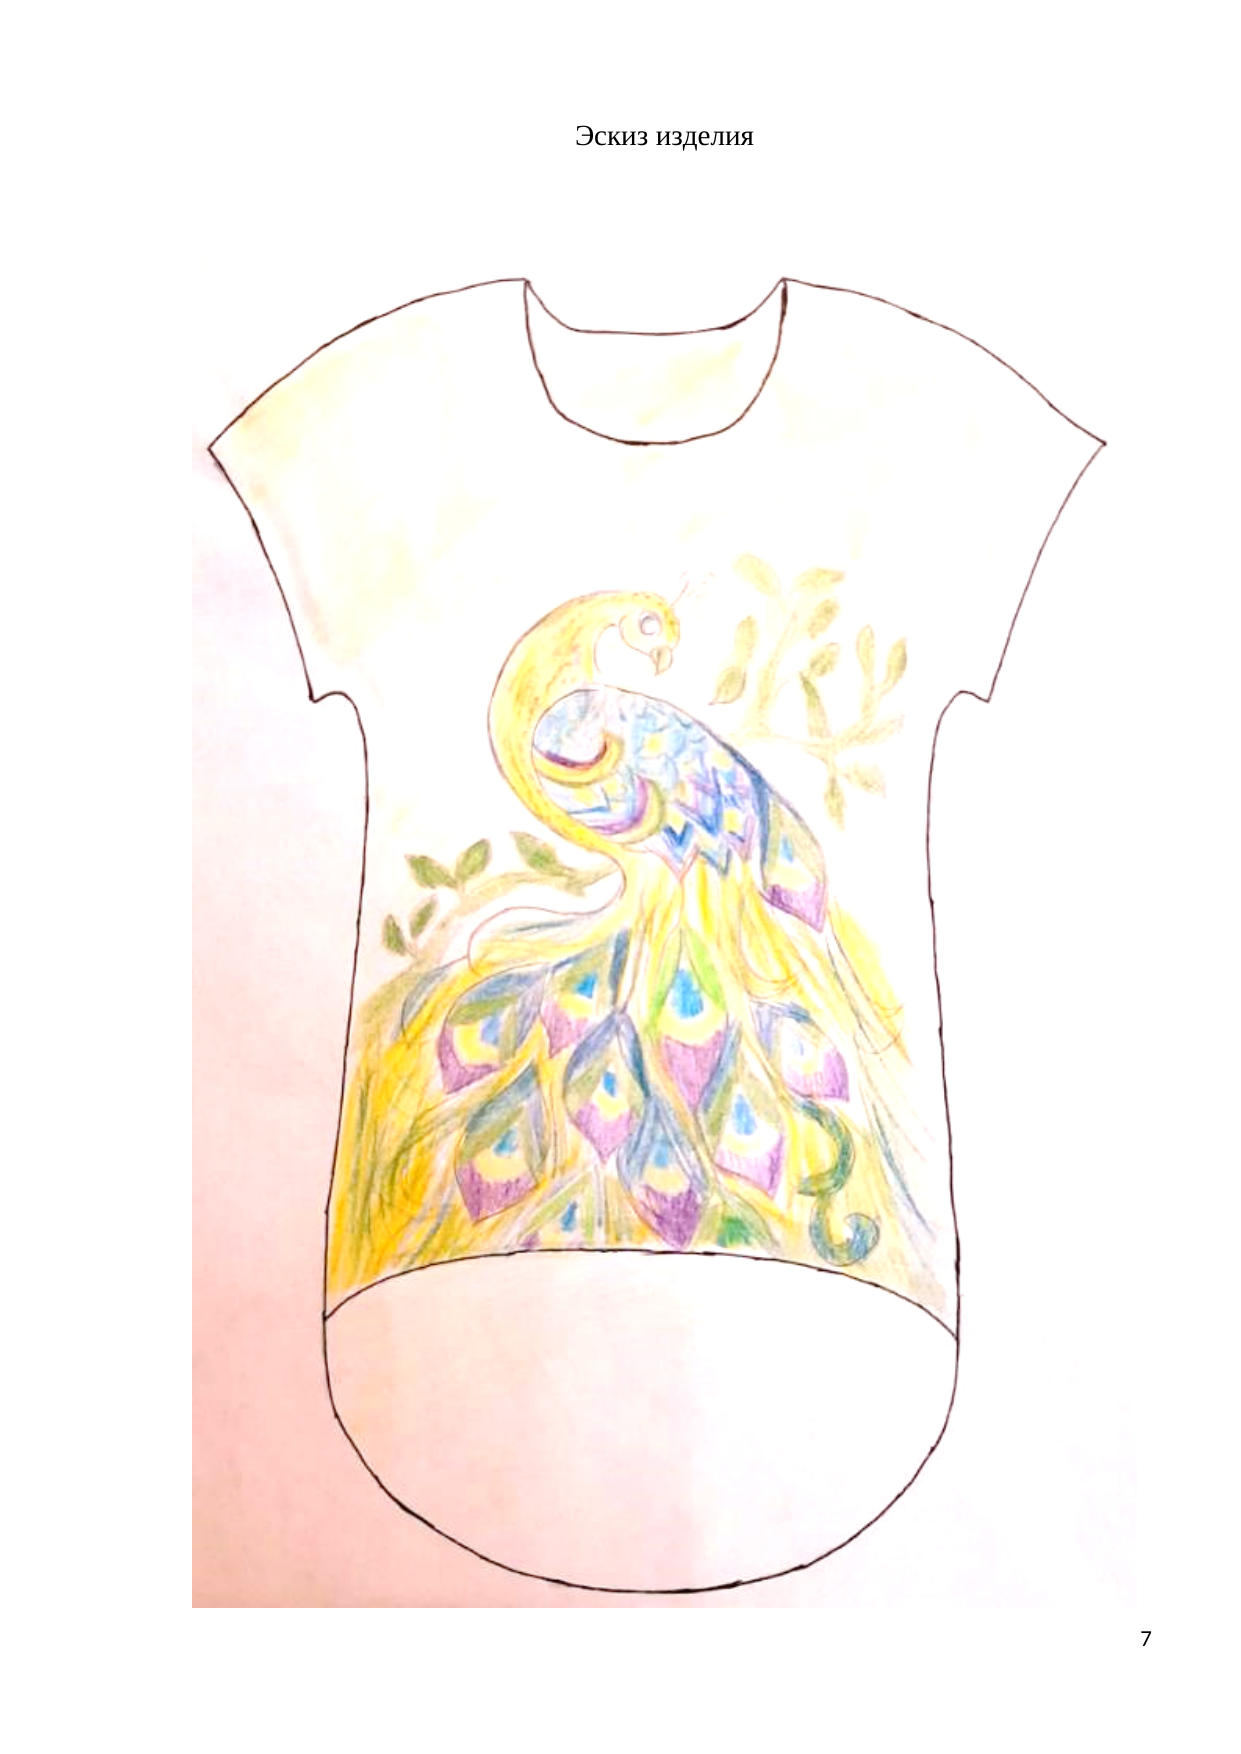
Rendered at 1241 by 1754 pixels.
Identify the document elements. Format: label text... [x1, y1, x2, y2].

picture [192, 233, 1137, 1608]
text Эскиз изделия [177, 118, 1152, 152]
